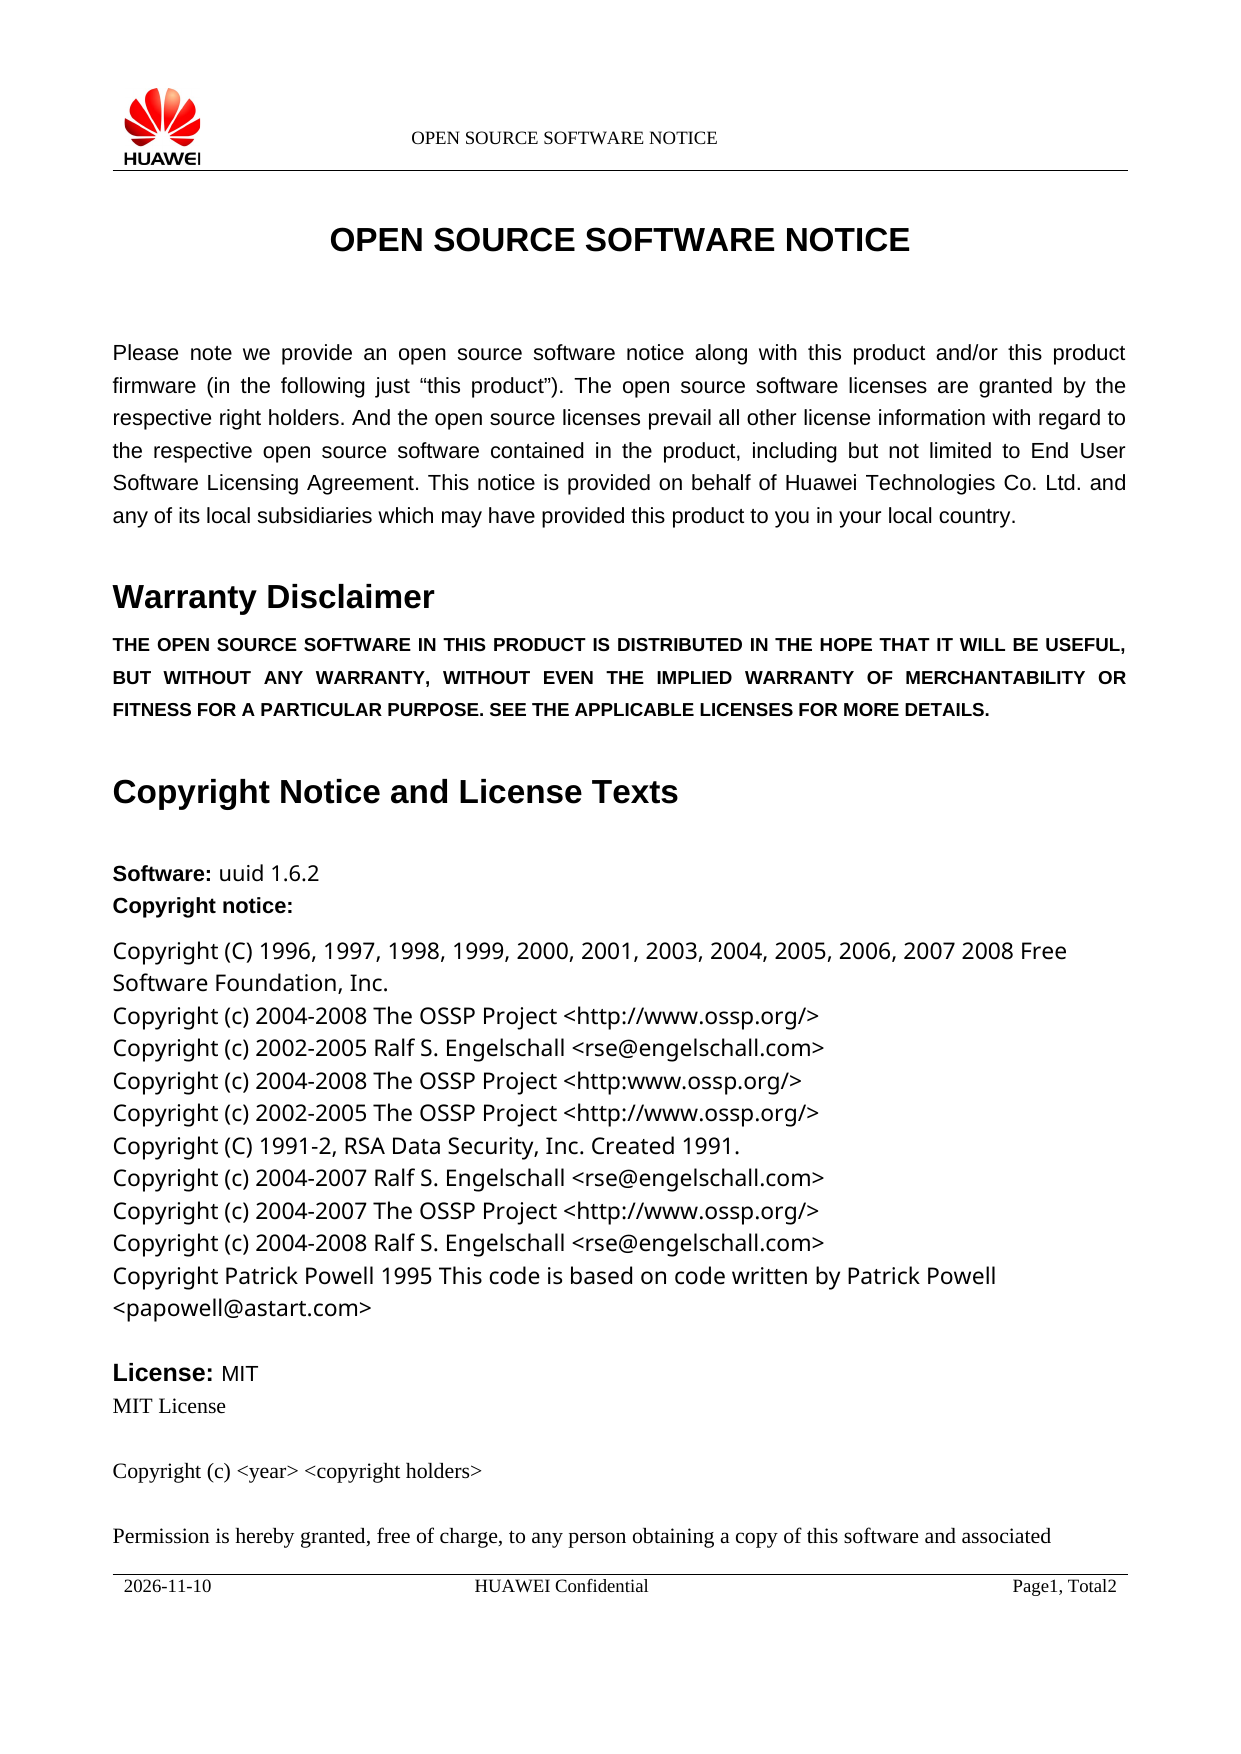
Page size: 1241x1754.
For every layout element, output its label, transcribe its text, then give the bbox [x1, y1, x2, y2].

text Copyright notice: [112, 889, 1128, 921]
text Please note we provide an open source software notice along with this product and/or this product firmware (in the following just “this product”). The open source software licenses are granted by the respective right holders. And the open source licenses prevail all other license information with regard to the respective open source software contained in the product, including but not limited to End User Software Licensing Agreement. This notice is provided on behalf of Huawei Technologies Co. Ltd. and any of its local subsidiaries which may have provided this product to you in your local country. [112, 336, 1128, 531]
text Copyright (C) 1996, 1997, 1998, 1999, 2000, 2001, 2003, 2004, 2005, 2006, 2007 2008 Free Software Foundation, Inc. Copyright (c) 2004-2008 The OSSP Project <http://www.ossp.org/> Copyright (c) 2002-2005 Ralf S. Engelschall <rse@engelschall.com> Copyright (c) 2004-2008 The OSSP Project <http:www.ossp.org/> Copyright (c) 2002-2005 The OSSP Project <http://www.ossp.org/> Copyright (C) 1991-2, RSA Data Security, Inc. Created 1991. Copyright (c) 2004-2007 Ralf S. Engelschall <rse@engelschall.com> Copyright (c) 2004-2007 The OSSP Project <http://www.ossp.org/> Copyright (c) 2004-2008 Ralf S. Engelschall <rse@engelschall.com> Copyright Patrick Powell 1995 This code is based on code written by Patrick Powell <papowell@astart.com> [112, 934, 1128, 1356]
title Software: uuid 1.6.2 [112, 856, 1128, 889]
text The open source software in this product is distributed in the hope that it will be useful, but WITHOUT ANY WARRANTY, without even the implied warranty of MERCHANTABILITY or FITNESS FOR A PARTICULAR PURPOSE. See the applicable licenses for more details. [112, 629, 1128, 726]
text License: MIT [112, 1356, 1128, 1389]
picture [124, 88, 201, 165]
text Copyright Notice and License Texts [112, 759, 1128, 824]
text OPEN SOURCE SOFTWARE NOTICE [112, 206, 1128, 271]
text Warranty Disclaimer [112, 564, 1128, 629]
